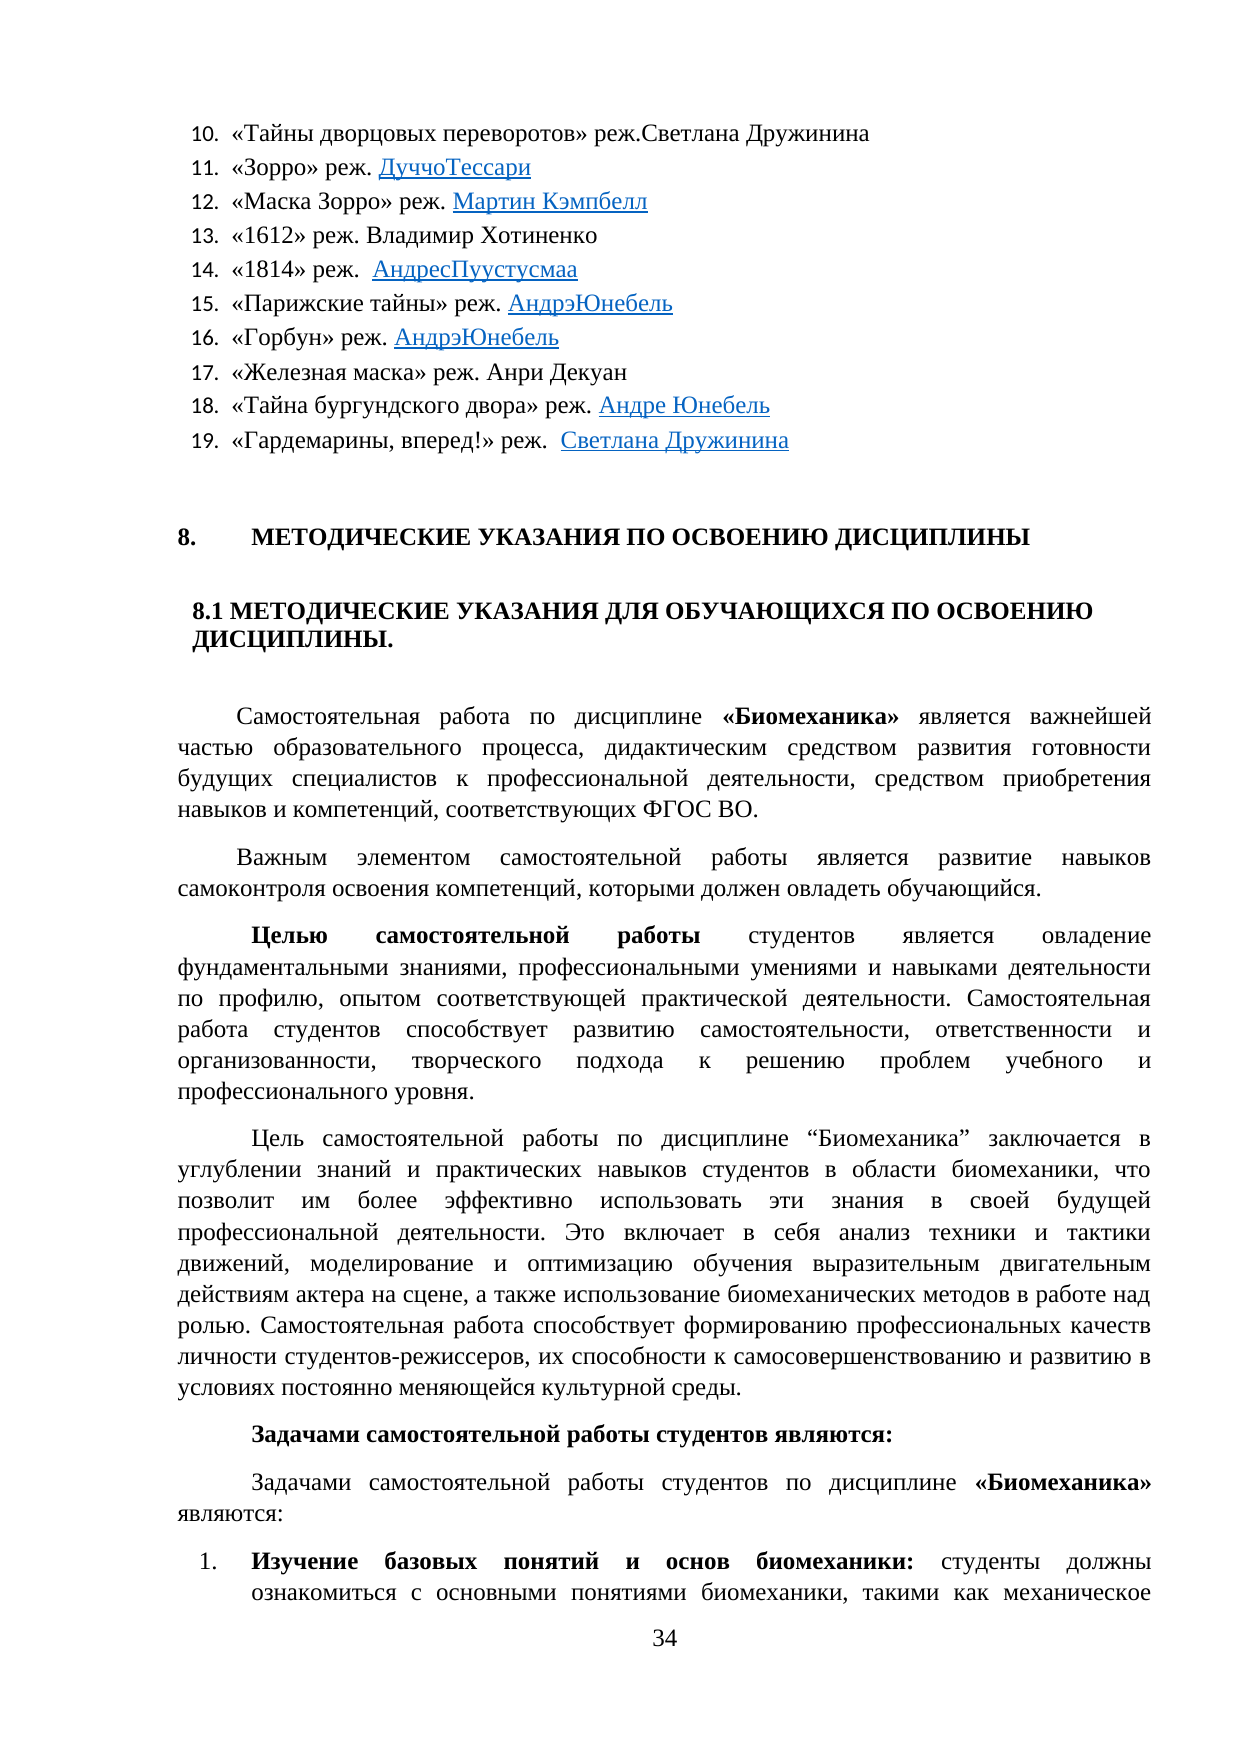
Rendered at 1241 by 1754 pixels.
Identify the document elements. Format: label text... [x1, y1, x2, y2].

list «Гардемарины, вперед!» реж. Светлана Дружинина [190, 425, 1147, 454]
list «Горбун» реж. АндрэЮнебель [190, 322, 1147, 352]
text Важным элементом самостоятельной работы является развитие навыков самоконтроля освоения компетенций, которыми должен овладеть обучающийся. [177, 842, 1152, 902]
list «Зорро» реж. ДуччоТессари [190, 152, 1147, 181]
list «1612» реж. Владимир Хотиненко [190, 220, 1147, 249]
text Цель самостоятельной работы по дисциплине “Биомеханика” заключается в углублении знаний и практических навыков студентов в области биомеханики, что позволит им более эффективно использовать эти знания в своей будущей профессиональной деятельности. Это включает в себя анализ техники и тактики движений, моделирование и оптимизацию обучения выразительным двигательным действиям актера на сцене, а также использование биомеханических методов в работе над ролью. Самостоятельная работа способствует формированию профессиональных качеств личности студентов-режиссеров, их способности к самосовершенствованию и развитию в условиях постоянно меняющейся культурной среды. [177, 1123, 1152, 1401]
text Задачами самостоятельной работы студентов по дисциплине «Биомеханика» являются: [177, 1467, 1152, 1527]
text Целью самостоятельной работы студентов является овладение фундаментальными знаниями, профессиональными умениями и навыками деятельности по профилю, опытом соответствующей практической деятельности. Самостоятельная работа студентов способствует развитию самостоятельности, ответственности и организованности, творческого подхода к решению проблем учебного и профессионального уровня. [177, 921, 1152, 1104]
list «Маска Зорро» реж. Мартин Кэмпбелл [190, 186, 1147, 215]
list «Парижские тайны» реж. АндрэЮнебель [190, 288, 1147, 317]
list «Тайны дворцовых переворотов» реж.Светлана Дружинина [190, 118, 1147, 147]
subtitle 8.1 МЕТОДИЧЕСКИЕ УКАЗАНИЯ ДЛЯ ОБУЧАЮЩИХСЯ ПО ОСВОЕНИЮ ДИСЦИПЛИНЫ. [192, 596, 1152, 653]
text 8. МЕТОДИЧЕСКИЕ УКАЗАНИЯ ПО ОСВОЕНИЮ ДИСЦИПЛИНЫ [177, 522, 1152, 550]
list «Тайна бургундского двора» реж. Андре Юнебель [190, 391, 1147, 420]
list «1814» реж. АндресПуустусмаа [190, 254, 1147, 283]
text Задачами самостоятельной работы студентов являются: [177, 1419, 1152, 1448]
list «Железная маска» реж. Анри Декуан [190, 357, 1147, 386]
text Самостоятельная работа по дисциплине «Биомеханика» является важнейшей частью образовательного процесса, дидактическим средством развития готовности будущих специалистов к профессиональной деятельности, средством приобретения навыков и компетенций, соответствующих ФГОС ВО. [177, 701, 1152, 823]
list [199, 1546, 1152, 1606]
